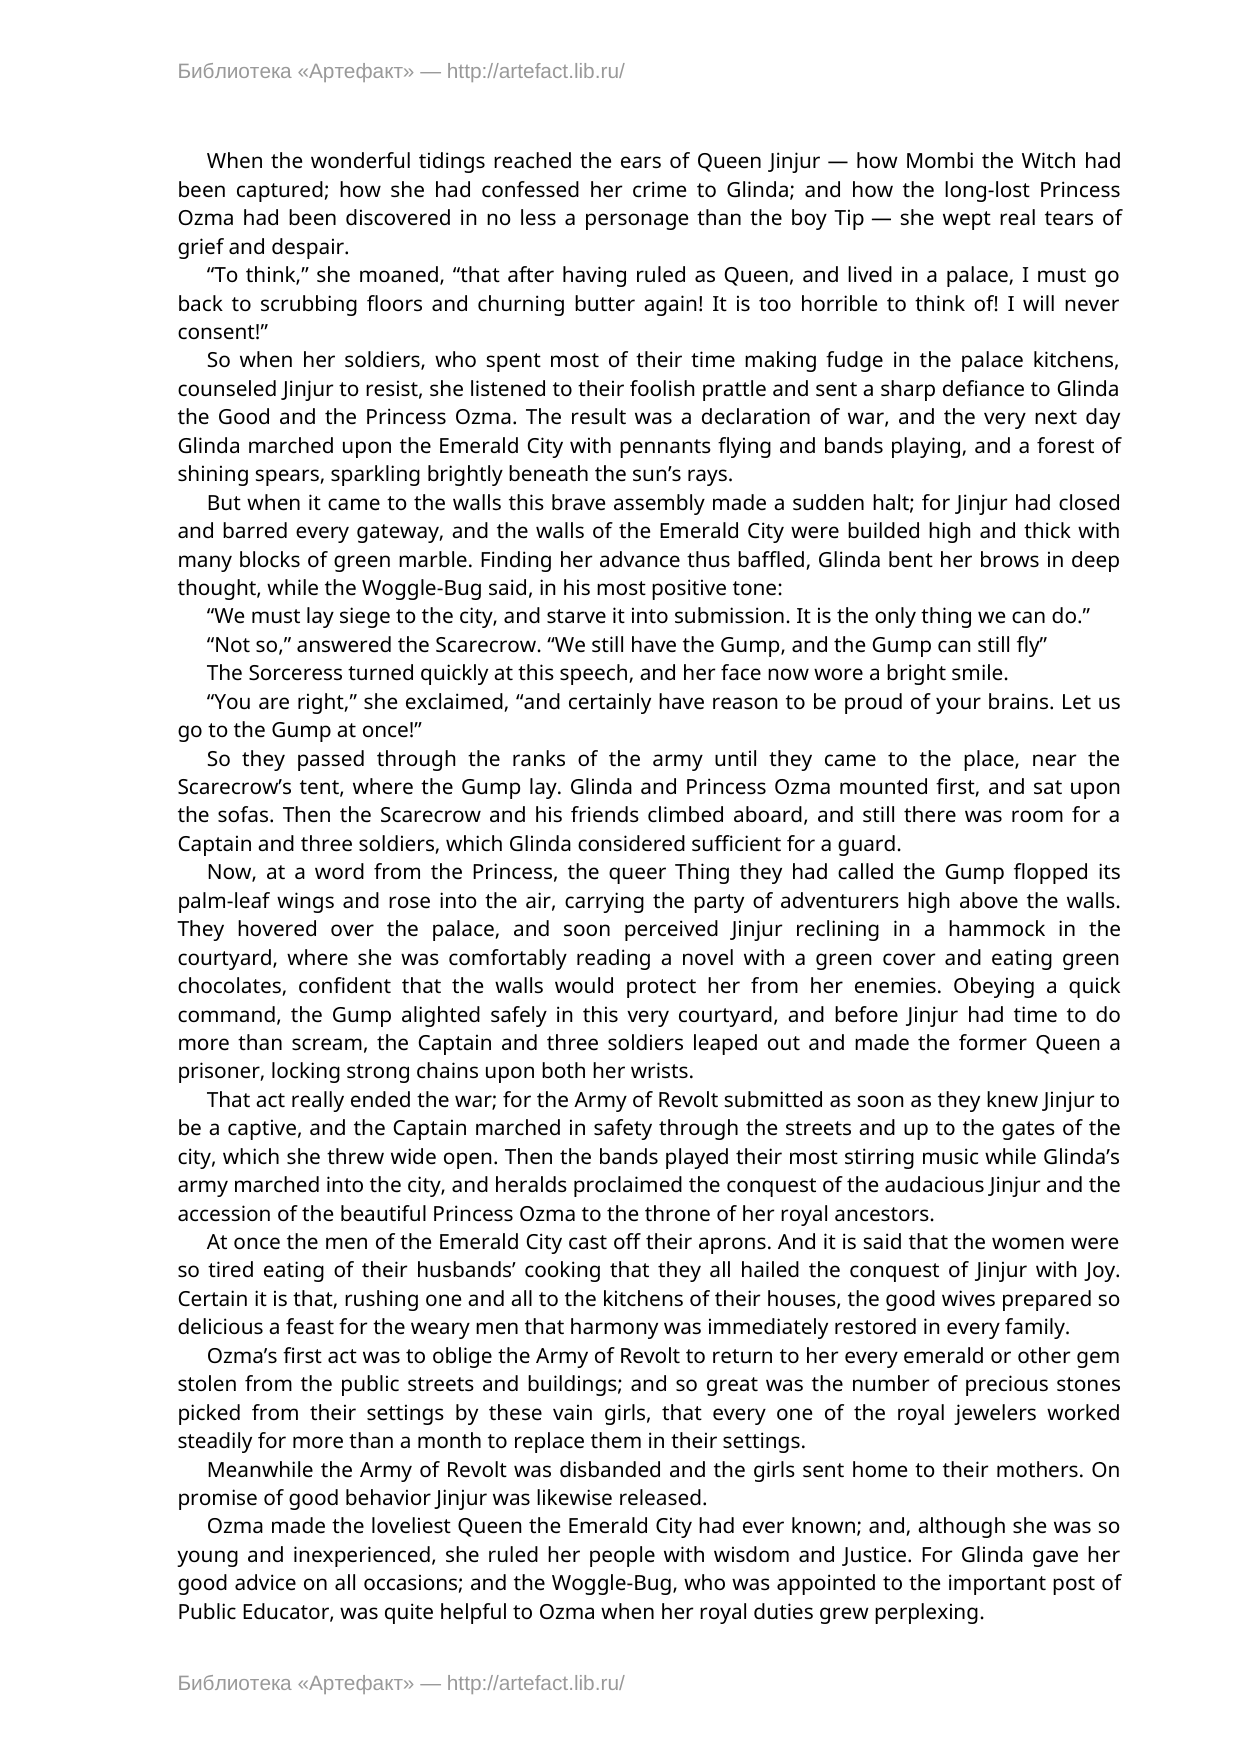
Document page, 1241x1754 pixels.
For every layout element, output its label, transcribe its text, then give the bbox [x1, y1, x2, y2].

text At once the men of the Emerald City cast off their aprons. And it is said that the women were so tired eating of their husbands’ cooking that they all hailed the conquest of Jinjur with Joy. Certain it is that, rushing one and all to the kitchens of their houses, the good wives prepared so delicious a feast for the weary men that harmony was immediately restored in every family. [177, 1227, 1122, 1341]
text So when her soldiers, who spent most of their time making fudge in the palace kitchens, counseled Jinjur to resist, she listened to their foolish prattle and sent a sharp defiance to Glinda the Good and the Princess Ozma. The result was a declaration of war, and the very next day Glinda marched upon the Emerald City with pennants flying and bands playing, and a forest of shining spears, sparkling brightly beneath the sun’s rays. [177, 346, 1122, 488]
text Ozma’s first act was to oblige the Army of Revolt to return to her every emerald or other gem stolen from the public streets and buildings; and so great was the number of precious stones picked from their settings by these vain girls, that every one of the royal jewelers worked steadily for more than a month to replace them in their settings. [177, 1341, 1122, 1455]
text “Not so,” answered the Scarecrow. “We still have the Gump, and the Gump can still fly” [177, 630, 1122, 658]
text So they passed through the ranks of the army until they came to the place, near the Scarecrow’s tent, where the Gump lay. Glinda and Princess Ozma mounted first, and sat upon the sofas. Then the Scarecrow and his friends climbed aboard, and still there was room for a Captain and three soldiers, which Glinda considered sufficient for a guard. [177, 744, 1122, 857]
text When the wonderful tidings reached the ears of Queen Jinjur — how Mombi the Witch had been captured; how she had confessed her crime to Glinda; and how the long-lost Princess Ozma had been discovered in no less a personage than the boy Tip — she wept real tears of grief and despair. [177, 147, 1122, 260]
text That act really ended the war; for the Army of Revolt submitted as soon as they knew Jinjur to be a captive, and the Captain marched in safety through the streets and up to the gates of the city, which she threw wide open. Then the bands played their most stirring music while Glinda’s army marched into the city, and heralds proclaimed the conquest of the audacious Jinjur and the accession of the beautiful Princess Ozma to the throne of her royal ancestors. [177, 1085, 1122, 1227]
text “We must lay siege to the city, and starve it into submission. It is the only thing we can do.” [177, 602, 1122, 630]
text “To think,” she moaned, “that after having ruled as Queen, and lived in a palace, I must go back to scrubbing floors and churning butter again! It is too horrible to think of! I will never consent!” [177, 260, 1122, 346]
text Ozma made the loveliest Queen the Emerald City had ever known; and, although she was so young and inexperienced, she ruled her people with wisdom and Justice. For Glinda gave her good advice on all occasions; and the Woggle-Bug, who was appointed to the important post of Public Educator, was quite helpful to Ozma when her royal duties grew perplexing. [177, 1512, 1122, 1625]
text “You are right,” she exclaimed, “and certainly have reason to be proud of your brains. Let us go to the Gump at once!” [177, 687, 1122, 744]
text The Sorceress turned quickly at this speech, and her face now wore a bright smile. [177, 658, 1122, 687]
text Now, at a word from the Princess, the queer Thing they had called the Gump flopped its palm-leaf wings and rose into the air, carrying the party of adventurers high above the walls. They hovered over the palace, and soon perceived Jinjur reclining in a hammock in the courtyard, where she was comfortably reading a novel with a green cover and eating green chocolates, confident that the walls would protect her from her enemies. Obeying a quick command, the Gump alighted safely in this very courtyard, and before Jinjur had time to do more than scream, the Captain and three soldiers leaped out and made the former Queen a prisoner, locking strong chains upon both her wrists. [177, 857, 1122, 1085]
text But when it came to the walls this brave assembly made a sudden halt; for Jinjur had closed and barred every gateway, and the walls of the Emerald City were builded high and thick with many blocks of green marble. Finding her advance thus baffled, Glinda bent her brows in deep thought, while the Woggle-Bug said, in his most positive tone: [177, 488, 1122, 602]
text Meanwhile the Army of Revolt was disbanded and the girls sent home to their mothers. On promise of good behavior Jinjur was likewise released. [177, 1455, 1122, 1512]
